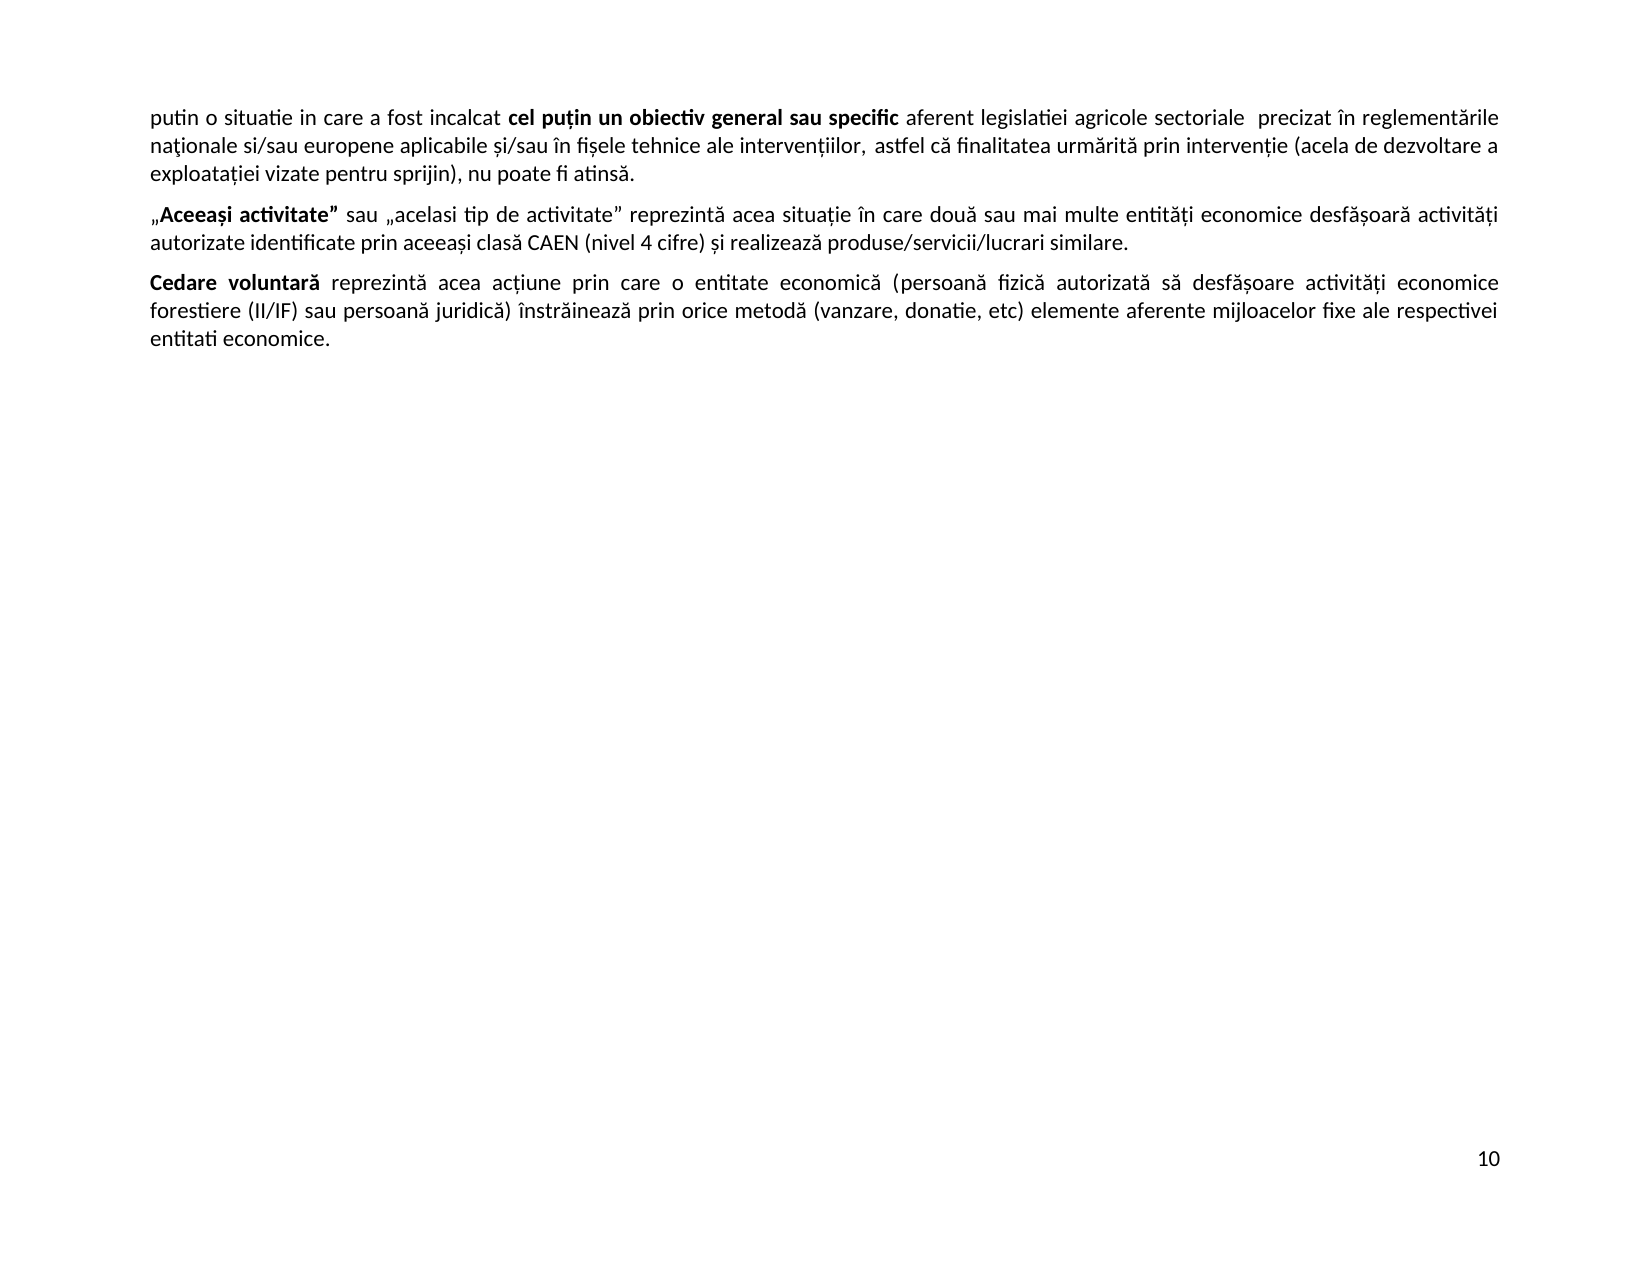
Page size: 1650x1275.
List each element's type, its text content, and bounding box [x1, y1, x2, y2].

list „Aceeași activitate” sau „acelasi tip de activitate” reprezintă acea situație în care două sau mai multe entități economice desfășoară activități autorizate identificate prin aceeași clasă CAEN (nivel 4 cifre) și realizează produse/servicii/lucrari similare. [150, 200, 1500, 256]
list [150, 103, 1500, 187]
list Cedare voluntară reprezintă acea acțiune prin care o entitate economică (persoană fizică autorizată să desfășoare activități economice forestiere (II/IF) sau persoană juridică) înstrăinează prin orice metodă (vanzare, donatie, etc) elemente aferente mijloacelor fixe ale respectivei entitati economice. [150, 268, 1500, 353]
